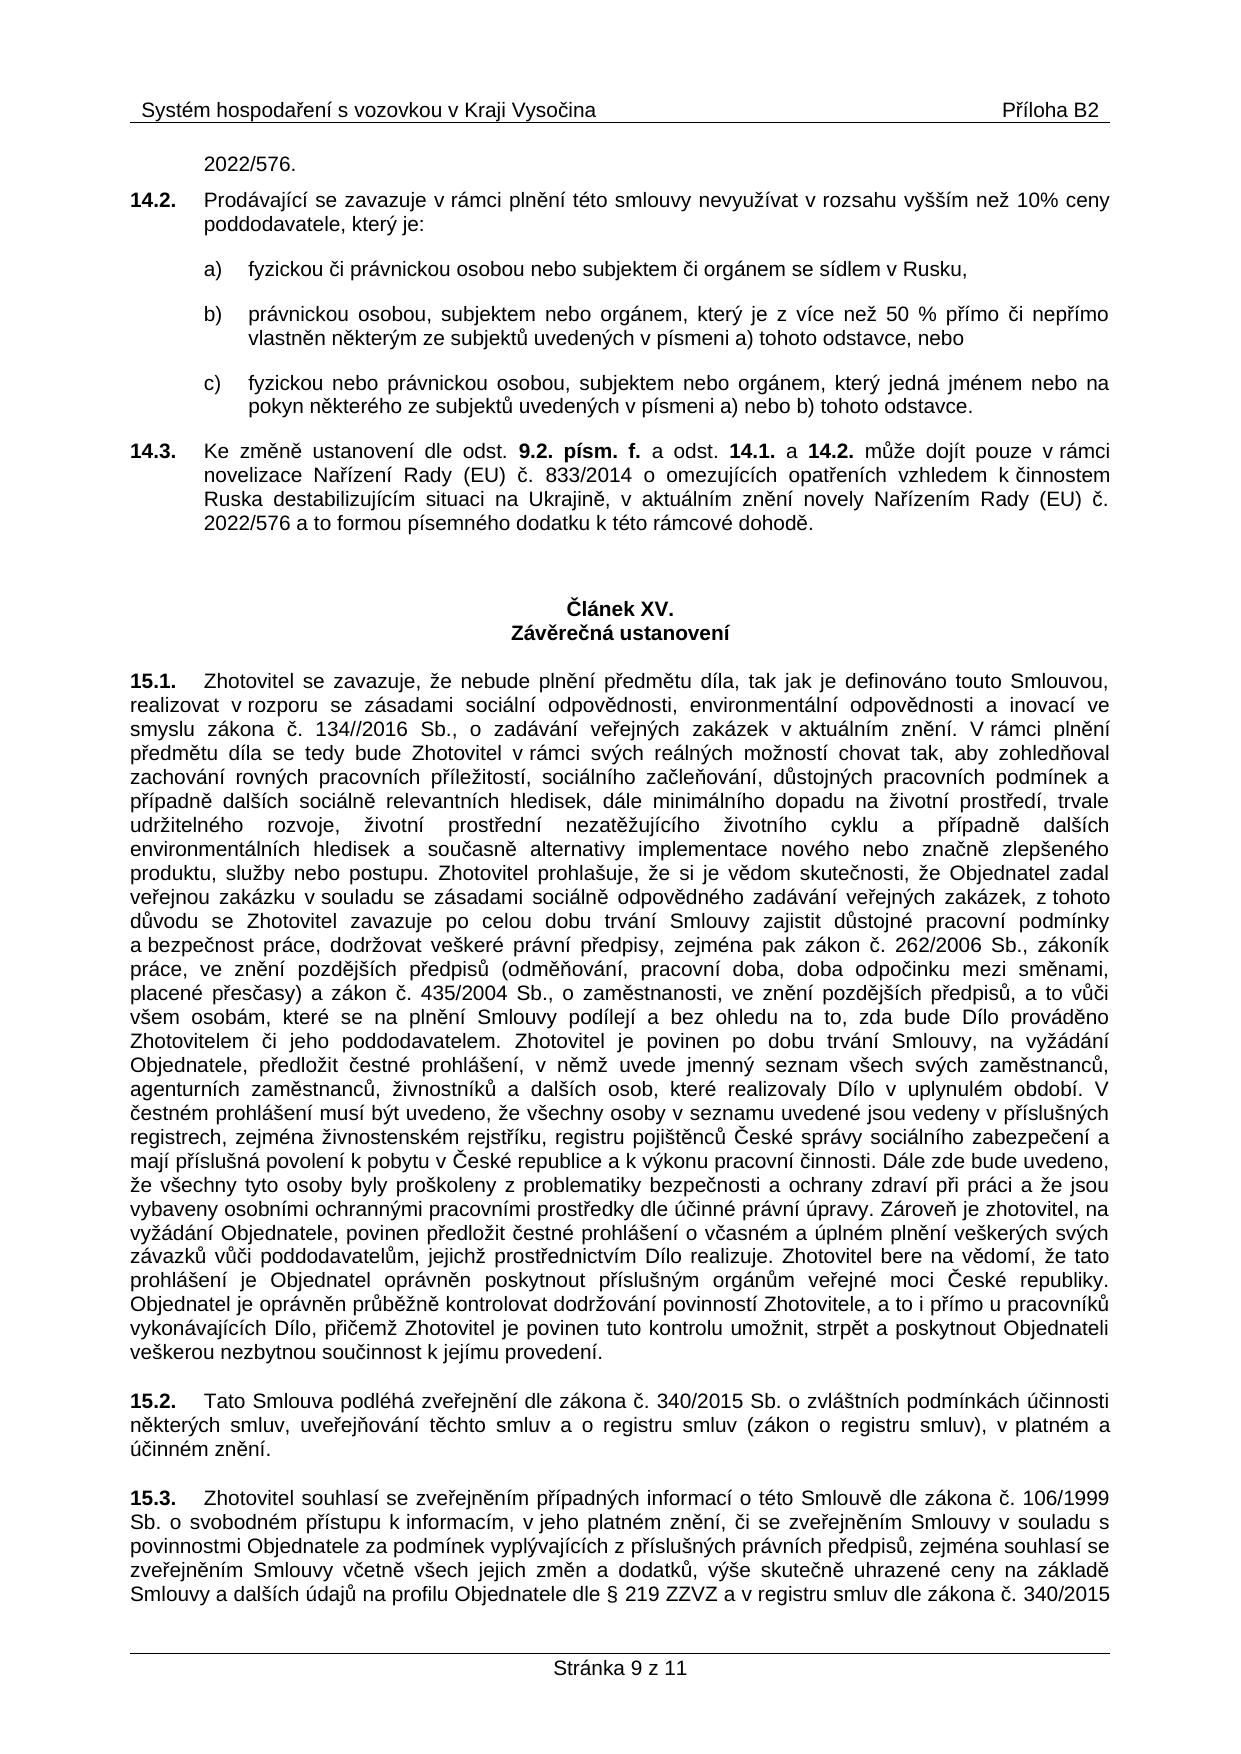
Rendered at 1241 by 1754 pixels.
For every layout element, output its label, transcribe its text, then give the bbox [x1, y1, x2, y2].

list Prodávající se zavazuje v rámci plnění této smlouvy nevyužívat v rozsahu vyšším než 10% ceny poddodavatele, který je: [130, 188, 1110, 236]
subtitle Článek XV. [130, 596, 1110, 620]
list fyzickou či právnickou osobou nebo subjektem či orgánem se sídlem v Rusku, [204, 257, 1110, 281]
list Ke změně ustanovení dle odst. 9.2. písm. f. a odst. 14.1. a 14.2. může dojít pouze v rámci novelizace Nařízení Rady (EU) č. 833/2014 o omezujících opatřeních vzhledem k činnostem Ruska destabilizujícím situaci na Ukrajině, v aktuálním znění novely Nařízením Rady (EU) č. 2022/576 a to formou písemného dodatku k této rámcové dohodě. [130, 439, 1110, 535]
list Tato Smlouva podléhá zveřejnění dle zákona č. 340/2015 Sb. o zvláštních podmínkách účinnosti některých smluv, uveřejňování těchto smluv a o registru smluv (zákon o registru smluv), v platném a účinném znění. [130, 1389, 1110, 1461]
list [130, 152, 1110, 176]
subtitle Závěrečná ustanovení [130, 620, 1110, 644]
list právnickou osobou, subjektem nebo orgánem, který je z více než 50 % přímo či nepřímo vlastněn některým ze subjektů uvedených v písmeni a) tohoto odstavce, nebo [204, 302, 1110, 349]
list Zhotovitel se zavazuje, že nebude plnění předmětu díla, tak jak je definováno touto Smlouvou, realizovat v rozporu se zásadami sociální odpovědnosti, environmentální odpovědnosti a inovací ve smyslu zákona č. 134//2016 Sb., o zadávání veřejných zakázek v aktuálním znění. V rámci plnění předmětu díla se tedy bude Zhotovitel v rámci svých reálných možností chovat tak, aby zohledňoval zachování rovných pracovních příležitostí, sociálního začleňování, důstojných pracovních podmínek a případně dalších sociálně relevantních hledisek, dále minimálního dopadu na životní prostředí, trvale udržitelného rozvoje, životní prostřední nezatěžujícího životního cyklu a případně dalších environmentálních hledisek a současně alternativy implementace nového nebo značně zlepšeného produktu, služby nebo postupu. Zhotovitel prohlašuje, že si je vědom skutečnosti, že Objednatel zadal veřejnou zakázku v souladu se zásadami sociálně odpovědného zadávání veřejných zakázek, z tohoto důvodu se Zhotovitel zavazuje po celou dobu trvání Smlouvy zajistit důstojné pracovní podmínky a bezpečnost práce, dodržovat veškeré právní předpisy, zejména pak zákon č. 262/2006 Sb., zákoník práce, ve znění pozdějších předpisů (odměňování, pracovní doba, doba odpočinku mezi směnami, placené přesčasy) a zákon č. 435/2004 Sb., o zaměstnanosti, ve znění pozdějších předpisů, a to vůči všem osobám, které se na plnění Smlouvy podílejí a bez ohledu na to, zda bude Dílo prováděno Zhotovitelem či jeho poddodavatelem. Zhotovitel je povinen po dobu trvání Smlouvy, na vyžádání Objednatele, předložit čestné prohlášení, v němž uvede jmenný seznam všech svých zaměstnanců, agenturních zaměstnanců, živnostníků a dalších osob, které realizovaly Dílo v uplynulém období. V čestném prohlášení musí být uvedeno, že všechny osoby v seznamu uvedené jsou vedeny v příslušných registrech, zejména živnostenském rejstříku, registru pojištěnců České správy sociálního zabezpečení a mají příslušná povolení k pobytu v České republice a k výkonu pracovní činnosti. Dále zde bude uvedeno, že všechny tyto osoby byly proškoleny z problematiky bezpečnosti a ochrany zdraví při práci a že jsou vybaveny osobními ochrannými pracovními prostředky dle účinné právní úpravy. Zároveň je zhotovitel, na vyžádání Objednatele, povinen předložit čestné prohlášení o včasném a úplném plnění veškerých svých závazků vůči poddodavatelům, jejichž prostřednictvím Dílo realizuje. Zhotovitel bere na vědomí, že tato prohlášení je Objednatel oprávněn poskytnout příslušným orgánům veřejné moci České republiky. Objednatel je oprávněn průběžně kontrolovat dodržování povinností Zhotovitele, a to i přímo u pracovníků vykonávajících Dílo, přičemž Zhotovitel je povinen tuto kontrolu umožnit, strpět a poskytnout Objednateli veškerou nezbytnou součinnost k jejímu provedení. [130, 669, 1110, 1364]
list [130, 1486, 1110, 1606]
list fyzickou nebo právnickou osobou, subjektem nebo orgánem, který jedná jménem nebo na pokyn některého ze subjektů uvedených v písmeni a) nebo b) tohoto odstavce. [204, 370, 1110, 418]
